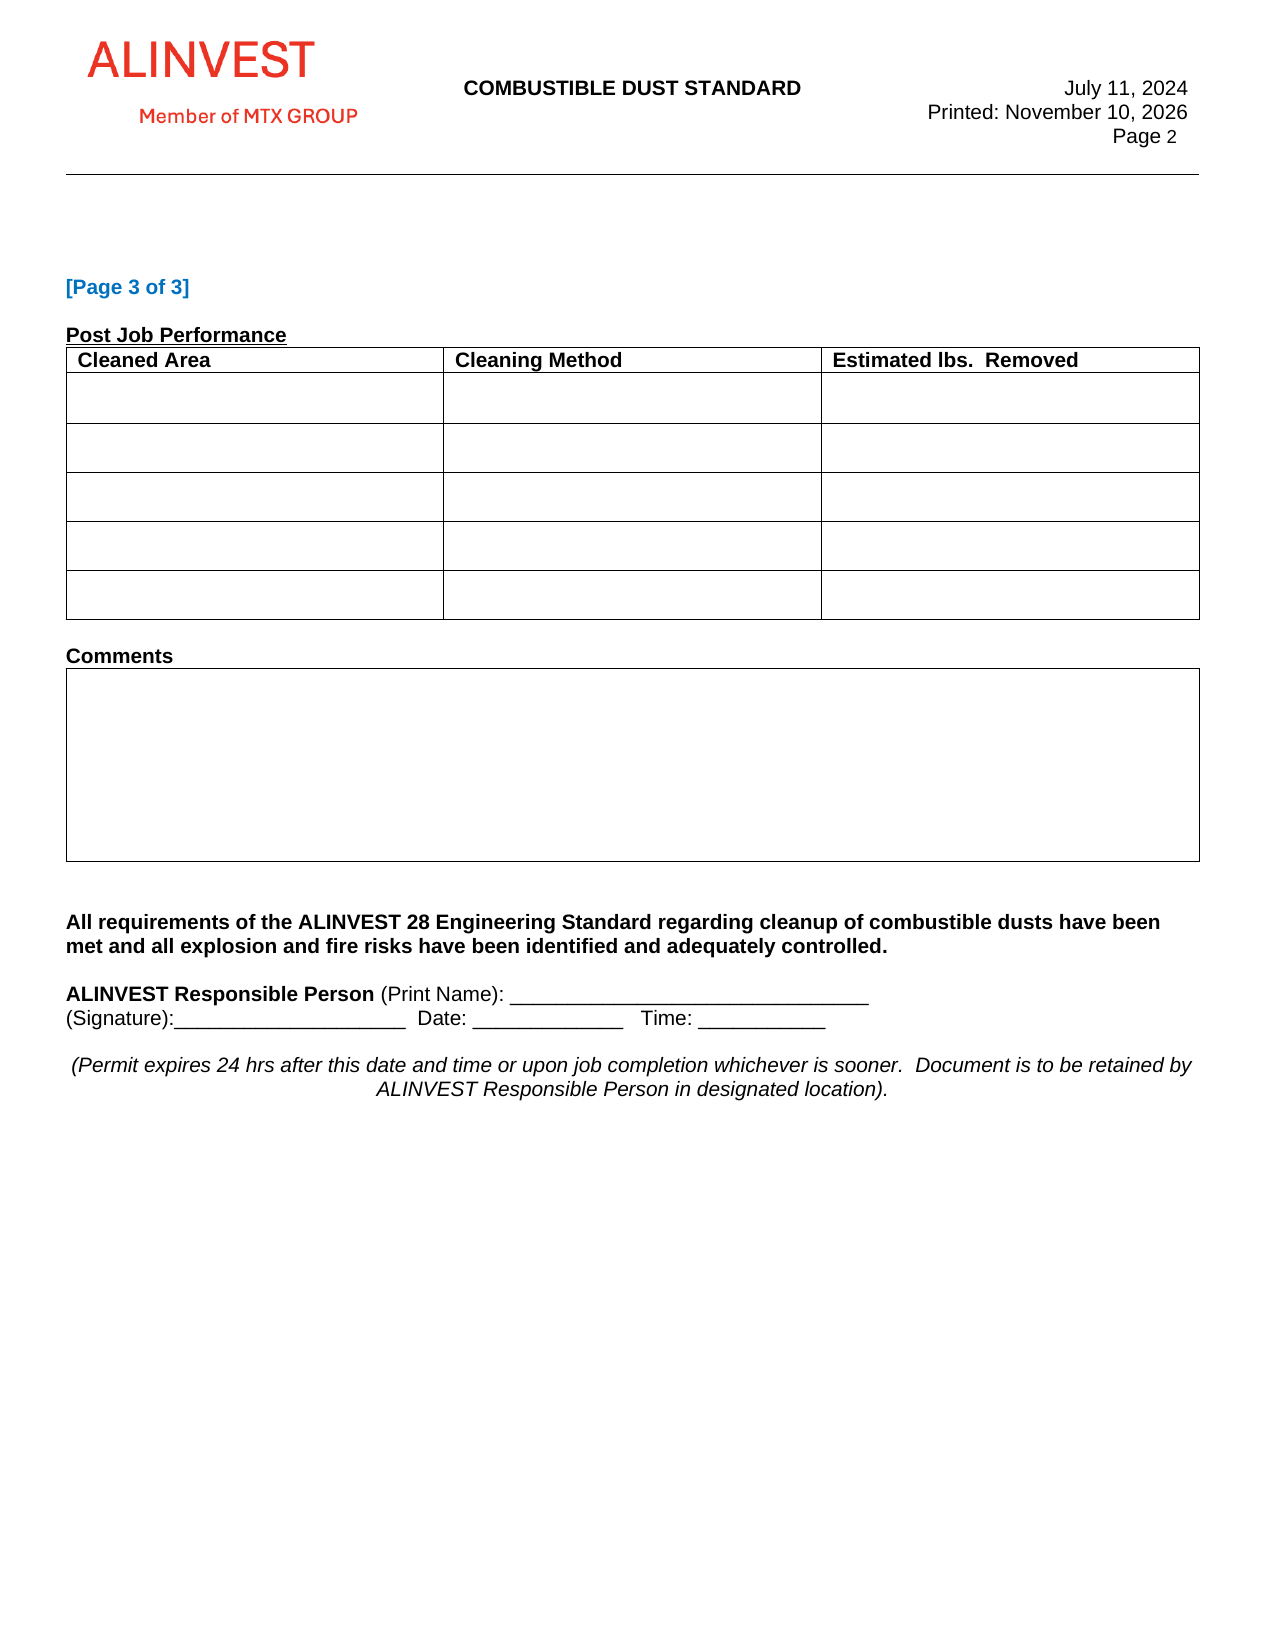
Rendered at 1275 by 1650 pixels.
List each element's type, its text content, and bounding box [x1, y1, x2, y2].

table_header Cleaning Method [444, 348, 821, 372]
text ALINVEST Responsible Person (Print Name): _______________________________ (Signature):____________________ Date: _____________ Time: ___________ [66, 981, 1200, 1029]
table_cell [67, 473, 443, 521]
table_header Cleaned Area [67, 348, 443, 372]
table_cell [67, 373, 443, 423]
picture [76, 28, 367, 134]
table_cell [444, 571, 821, 619]
table_cell [822, 373, 1199, 423]
table_cell [822, 424, 1199, 472]
text Comments [66, 644, 1200, 668]
table_cell [822, 473, 1199, 521]
table_header Estimated lbs. Removed [822, 348, 1199, 372]
table_cell [444, 473, 821, 521]
table_cell [67, 522, 443, 570]
table_cell [67, 424, 443, 472]
table_cell [444, 522, 821, 570]
table_cell [67, 571, 443, 619]
text (Permit expires 24 hrs after this date and time or upon job completion whichever is sooner. Document is to be retained by ALINVEST Responsible Person in designated location). [66, 1053, 1200, 1101]
table_cell [822, 571, 1199, 619]
table_cell [822, 522, 1199, 570]
table_cell [444, 373, 821, 423]
text All requirements of the ALINVEST 28 Engineering Standard regarding cleanup of combustible dusts have been met and all explosion and fire risks have been identified and adequately controlled. [66, 909, 1200, 957]
table_cell [444, 424, 821, 472]
text [Page 3 of 3] [66, 275, 1200, 299]
table_header [67, 669, 1199, 861]
text Post Job Performance [66, 323, 1200, 347]
